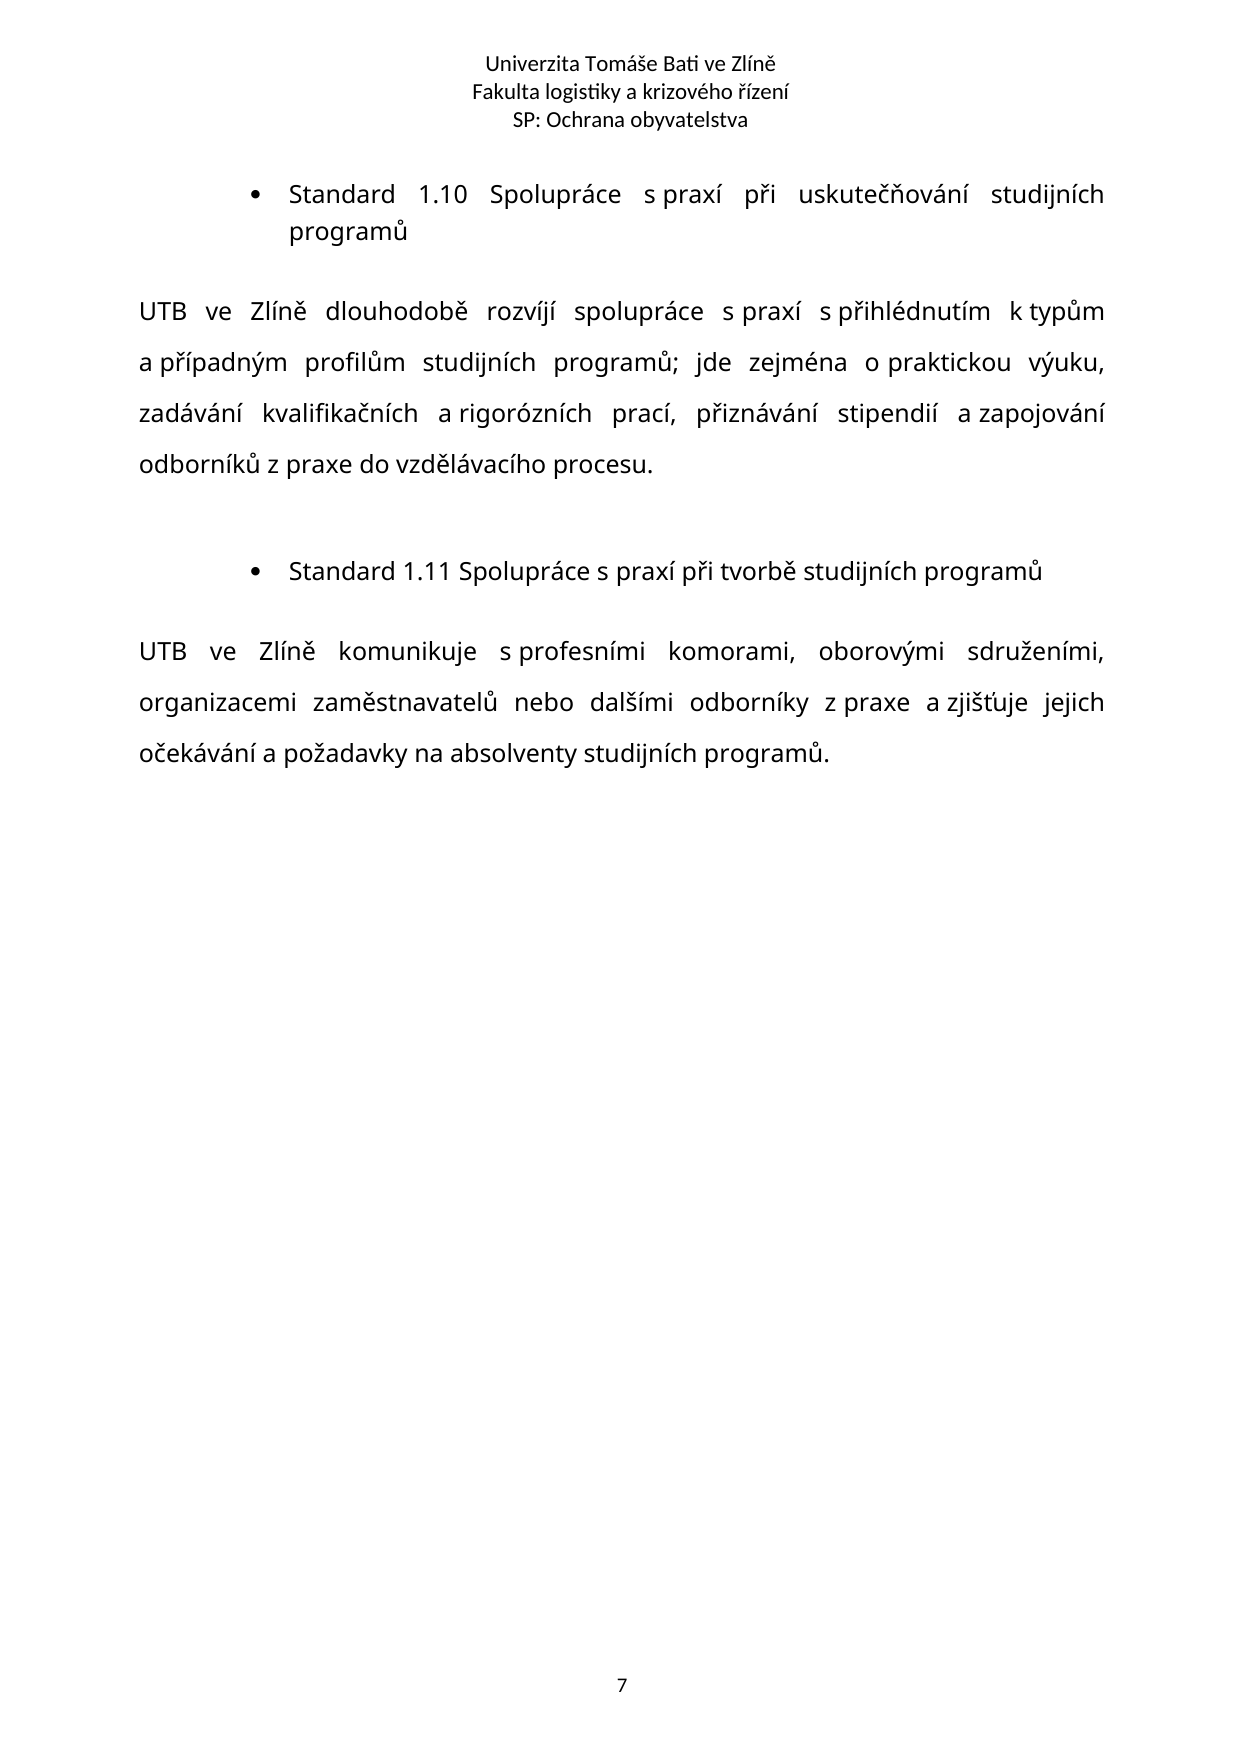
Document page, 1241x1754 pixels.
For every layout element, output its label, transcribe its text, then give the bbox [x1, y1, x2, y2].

subtitle Standard 1.10 Spolupráce s praxí při uskutečňování studijních programů [251, 177, 1105, 248]
text UTB ve Zlíně komunikuje s profesními komorami, oborovými sdruženími, organizacemi zaměstnavatelů nebo dalšími odborníky z praxe a zjišťuje jejich očekávání a požadavky na absolventy studijních programů. [139, 633, 1105, 769]
text UTB ve Zlíně dlouhodobě rozvíjí spolupráce s praxí s přihlédnutím k typům a případným profilům studijních programů; jde zejména o praktickou výuku, zadávání kvalifikačních a rigorózních prací, přiznávání stipendií a zapojování odborníků z praxe do vzdělávacího procesu. [139, 294, 1105, 481]
subtitle Standard 1.11 Spolupráce s praxí při tvorbě studijních programů [251, 553, 1105, 587]
